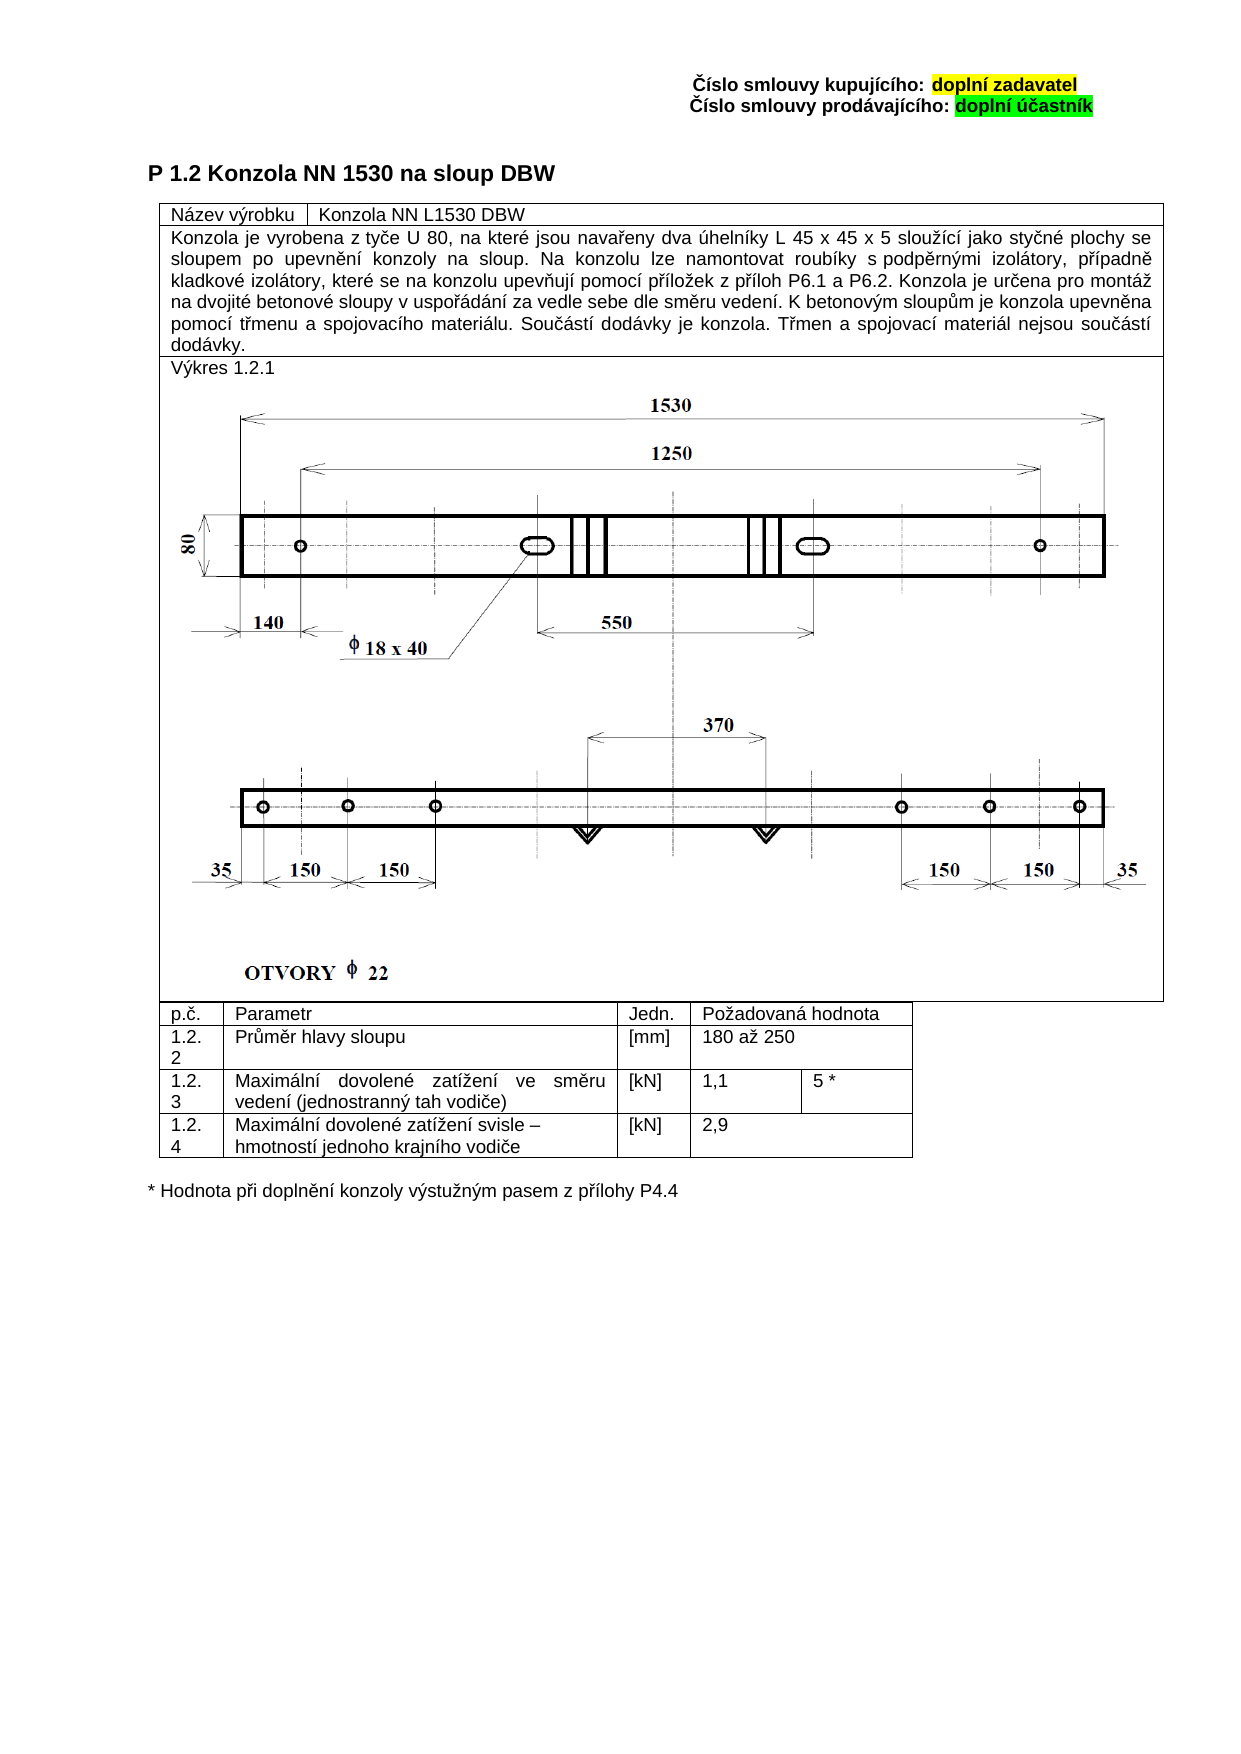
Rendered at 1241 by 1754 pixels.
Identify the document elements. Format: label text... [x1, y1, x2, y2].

table_cell 180 až 250 [691, 1026, 912, 1069]
table_cell 1.2.3 [160, 1070, 223, 1113]
table_cell Maximální dovolené zatížení svisle – hmotností jednoho krajního vodiče [224, 1114, 617, 1157]
table_header Název výrobku [160, 204, 307, 225]
text * Hodnota při doplnění konzoly výstužným pasem z přílohy P4.4 [148, 1179, 1093, 1201]
table_header Jedn. [618, 1003, 690, 1024]
table_header Parametr [224, 1003, 617, 1024]
table_cell Výkres 1.2.1 [160, 357, 1163, 1001]
table_cell 1,1 [691, 1070, 801, 1113]
table_cell 2,9 [691, 1114, 912, 1157]
table_cell 5 * [802, 1070, 912, 1113]
table_cell [kN] [618, 1070, 690, 1113]
table_cell 1.2.4 [160, 1114, 223, 1157]
table_cell Konzola je vyrobena z tyče U 80, na které jsou navařeny dva úhelníky L 45 x 45 x 5 sloužící jako styčné plochy se sloupem po upevnění konzoly na sloup. Na konzolu lze namontovat roubíky s podpěrnými izolátory, případně kladkové izolátory, které se na konzolu upevňují pomocí příložek z příloh P6.1 a P6.2. Konzola je určena pro montáž na dvojité betonové sloupy v uspořádání za vedle sebe dle směru vedení. K betonovým sloupům je konzola upevněna pomocí třmenu a spojovacího materiálu. Součástí dodávky je konzola. Třmen a spojovací materiál nejsou součástí dodávky. [160, 226, 1163, 356]
text P 1.2 Konzola NN 1530 na sloup DBW [148, 160, 1093, 186]
table_cell [kN] [618, 1114, 690, 1157]
picture [171, 378, 1152, 1001]
table_cell 1.2.2 [160, 1026, 223, 1069]
table_cell Průměr hlavy sloupu [224, 1026, 617, 1069]
table_cell Maximální dovolené zatížení ve směru vedení (jednostranný tah vodiče) [224, 1070, 617, 1113]
table_cell [mm] [618, 1026, 690, 1069]
table_header Konzola NN L1530 DBW [308, 204, 1163, 225]
table_header Požadovaná hodnota [691, 1003, 912, 1024]
table_header p.č. [160, 1003, 223, 1024]
